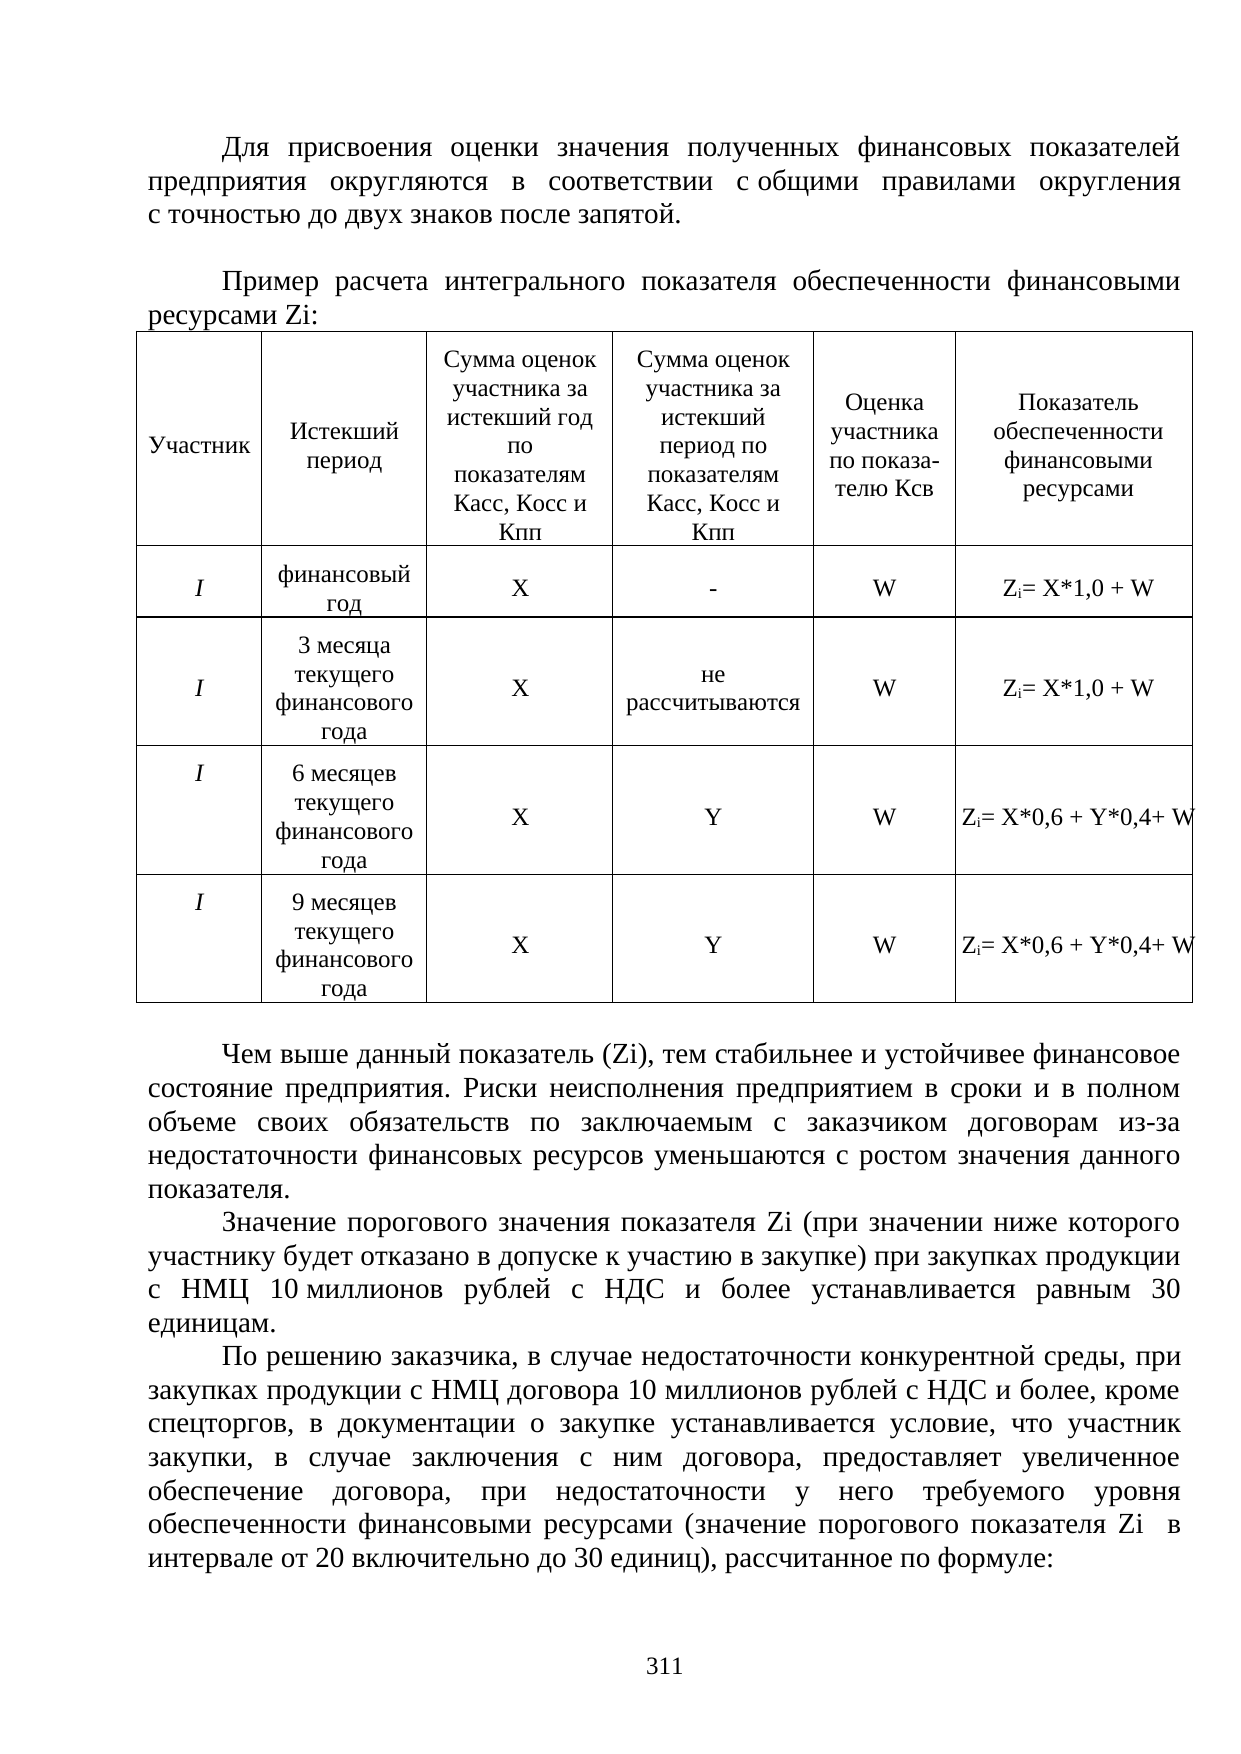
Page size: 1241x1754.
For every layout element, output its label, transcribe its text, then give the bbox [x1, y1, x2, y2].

table_cell Zi= X*1,0 + W [956, 546, 1192, 616]
table_cell I [137, 875, 261, 1002]
table_cell Zi= X*1,0 + W [956, 618, 1192, 745]
table_cell I [137, 546, 261, 616]
table_header Истекший период [262, 332, 426, 545]
table_cell Y [613, 746, 813, 873]
table_cell - [613, 546, 813, 616]
table_cell W [814, 875, 955, 1002]
text Пример расчета интегрального показателя обеспеченности финансовыми ресурсами Zi: [148, 263, 1181, 331]
table_cell Zi= X*0,6 + Y*0,4+ W [956, 875, 1192, 1002]
table_cell I [137, 618, 261, 745]
table_header Сумма оценок участника за истекший год по показателям Касс, Косс и Кпп [427, 332, 612, 545]
table_cell финансовый год [262, 546, 426, 616]
table_cell 9 месяцев текущего финансового года [262, 875, 426, 1002]
table_cell W [814, 546, 955, 616]
table_header Участник [137, 332, 261, 545]
table_cell I [137, 746, 261, 873]
table_header Оценка участника по показа-телю Ксв [814, 332, 955, 545]
table_cell 3 месяца текущего финансового года [262, 618, 426, 745]
text Для присвоения оценки значения полученных финансовых показателей предприятия округляются в соответствии с общими правилами округления с точностью до двух знаков после запятой. [148, 129, 1181, 230]
table_cell Zi= X*0,6 + Y*0,4+ W [956, 746, 1192, 873]
table_cell Y [613, 875, 813, 1002]
table_cell Х [427, 875, 612, 1002]
table_header Показатель обеспеченности финансовыми ресурсами [956, 332, 1192, 545]
text Чем выше данный показатель (Zi), тем стабильнее и устойчивее финансовое состояние предприятия. Риски неисполнения предприятием в сроки и в полном объеме своих обязательств по заключаемым с заказчиком договорам из-за недостаточности финансовых ресурсов уменьшаются с ростом значения данного показателя. [148, 1037, 1181, 1204]
text Значение порогового значения показателя Zi (при значении ниже которого участнику будет отказано в допуске к участию в закупке) при закупках продукции с НМЦ 10 миллионов рублей с НДС и более устанавливается равным 30 единицам. [148, 1204, 1181, 1338]
table_cell 6 месяцев текущего финансового года [262, 746, 426, 873]
table_cell Х [427, 618, 612, 745]
table_cell W [814, 746, 955, 873]
table_header Сумма оценок участника за истекший период по показателям Касс, Косс и Кпп [613, 332, 813, 545]
table_cell не рассчитываются [613, 618, 813, 745]
table_cell W [814, 618, 955, 745]
table_cell Х [427, 546, 612, 616]
text По решению заказчика, в случае недостаточности конкурентной среды, при закупках продукции с НМЦ договора 10 миллионов рублей с НДС и более, кроме спецторгов, в документации о закупке устанавливается условие, что участник закупки, в случае заключения с ним договора, предоставляет увеличенное обеспечение договора, при недостаточности у него требуемого уровня обеспеченности финансовыми ресурсами (значение порогового показателя Zi в интервале от 20 включительно до 30 единиц), рассчитанное по формуле: [148, 1338, 1181, 1573]
table_cell Х [427, 746, 612, 873]
